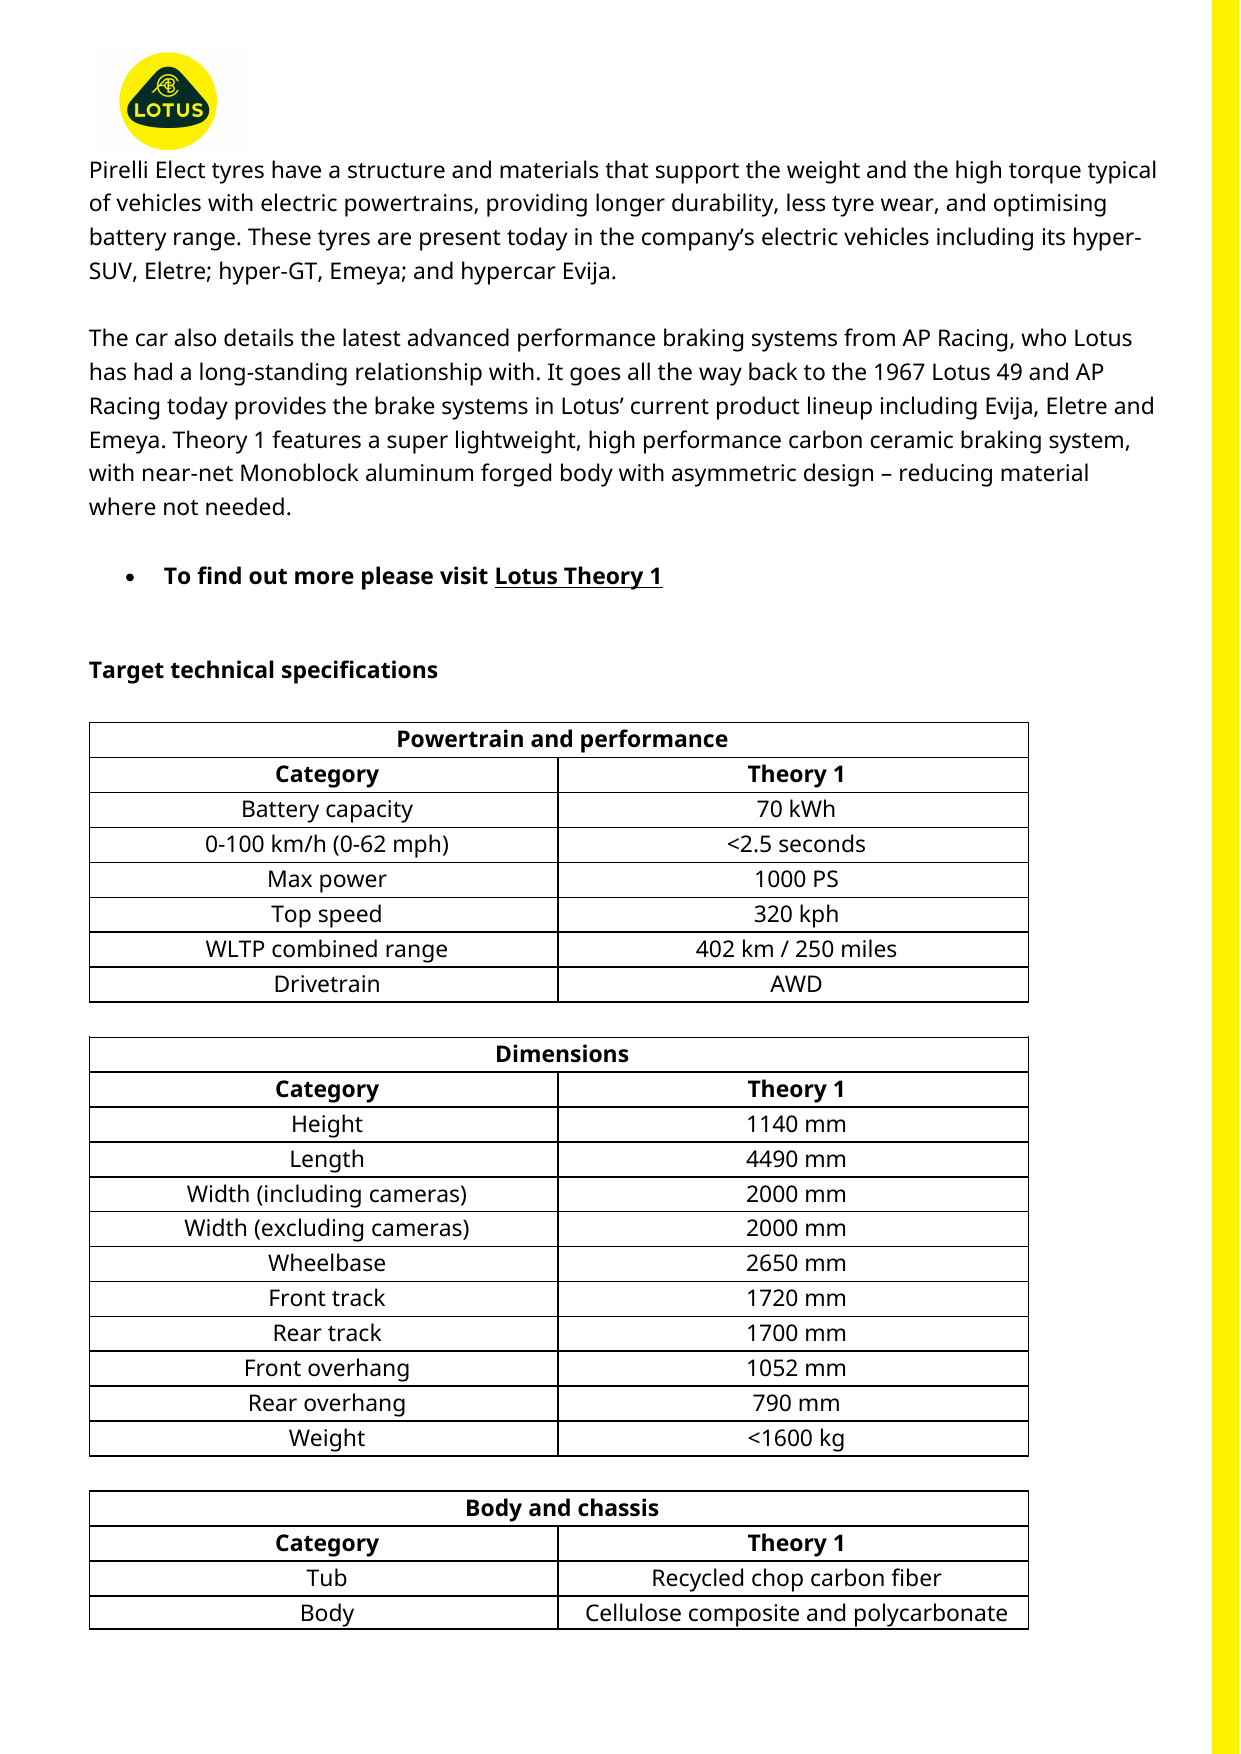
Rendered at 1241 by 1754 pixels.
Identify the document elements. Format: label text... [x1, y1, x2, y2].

picture [88, 47, 248, 154]
table_cell 2000 mm [559, 1178, 1028, 1211]
table_cell 790 mm [559, 1387, 1028, 1420]
list To find out more please visit Lotus Theory 1 [126, 554, 1152, 591]
text Target technical specifications [89, 654, 1158, 686]
table_cell 0-100 km/h (0-62 mph) [90, 828, 557, 861]
table_cell Cellulose composite and polycarbonate [559, 1597, 1028, 1628]
table_cell Rear track [90, 1317, 557, 1350]
table_cell 1720 mm [559, 1282, 1028, 1316]
table_header Powertrain and performance [90, 723, 1028, 757]
table_cell Rear overhang [90, 1387, 557, 1420]
table_cell Width (including cameras) [90, 1178, 557, 1211]
table_cell Theory 1 [559, 758, 1028, 792]
table_header Dimensions [90, 1038, 1028, 1071]
table_cell 2650 mm [559, 1247, 1028, 1281]
table_cell Max power [90, 863, 557, 896]
table_cell Theory 1 [559, 1527, 1028, 1560]
table_cell 402 km / 250 miles [559, 933, 1028, 966]
table_cell Drivetrain [90, 968, 557, 1001]
table_cell Category [90, 758, 557, 792]
table_cell 2000 mm [559, 1212, 1028, 1246]
text Pirelli Elect tyres have a structure and materials that support the weight and the high torque typical of vehicles with electric powertrains, providing longer durability, less tyre wear, and optimising battery range. These tyres are present today in the company’s electric vehicles including its hyper-SUV, Eletre; hyper-GT, Emeya; and hypercar Evija. [89, 153, 1158, 286]
table_cell AWD [559, 968, 1028, 1001]
table_cell 70 kWh [559, 793, 1028, 827]
table_cell 1140 mm [559, 1108, 1028, 1141]
table_cell Front overhang [90, 1352, 557, 1385]
table_cell Top speed [90, 898, 557, 931]
table_cell 1700 mm [559, 1317, 1028, 1350]
table_cell Body [90, 1597, 557, 1628]
table_cell Wheelbase [90, 1247, 557, 1281]
table_cell Weight [90, 1422, 557, 1455]
table_cell 320 kph [559, 898, 1028, 931]
table_cell Tub [90, 1562, 557, 1595]
table_cell 4490 mm [559, 1143, 1028, 1176]
table_cell Category [90, 1527, 557, 1560]
table_cell Category [90, 1073, 557, 1106]
table_cell <1600 kg [559, 1422, 1028, 1455]
table_cell Battery capacity [90, 793, 557, 827]
table_cell 1052 mm [559, 1352, 1028, 1385]
table_cell <2.5 seconds [559, 828, 1028, 861]
table_cell Width (excluding cameras) [90, 1212, 557, 1246]
text The car also details the latest advanced performance braking systems from AP Racing, who Lotus has had a long-standing relationship with. It goes all the way back to the 1967 Lotus 49 and AP Racing today provides the brake systems in Lotus’ current product lineup including Evija, Eletre and Emeya. Theory 1 features a super lightweight, high performance carbon ceramic braking system, with near-net Monoblock aluminum forged body with asymmetric design – reducing material where not needed. [89, 322, 1158, 522]
table_cell Theory 1 [559, 1073, 1028, 1106]
table_cell WLTP combined range [90, 933, 557, 966]
table_cell Front track [90, 1282, 557, 1316]
table_cell 1000 PS [559, 863, 1028, 896]
table_cell Height [90, 1108, 557, 1141]
table_header Body and chassis [90, 1492, 1028, 1525]
table_cell Recycled chop carbon fiber [559, 1562, 1028, 1595]
table_cell Length [90, 1143, 557, 1176]
